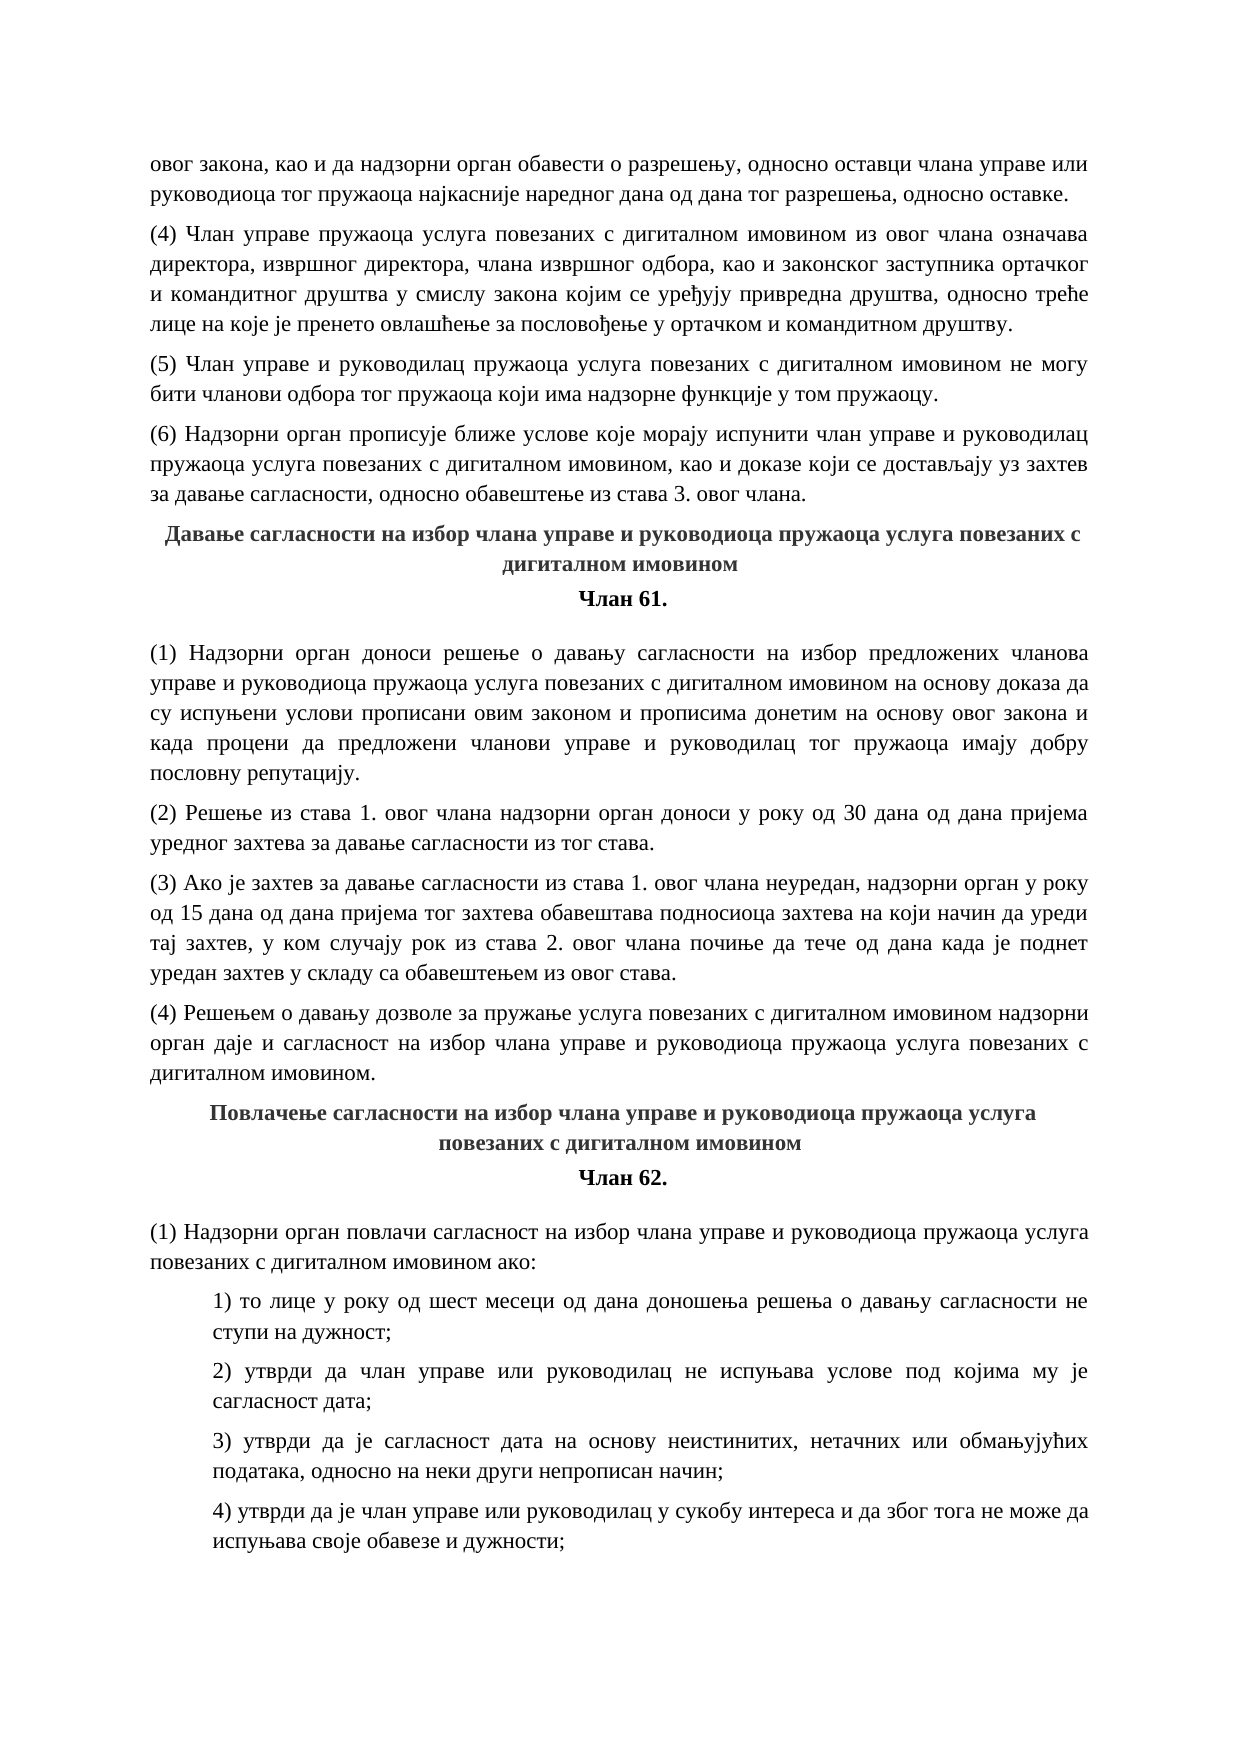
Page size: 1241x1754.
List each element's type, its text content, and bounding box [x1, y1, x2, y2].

text (3) Ако је захтев за давање сагласности из става 1. овог члана неуредан, надзорни орган у року од 15 дана од дана пријема тог захтева обавештава подносиоца захтева на који начин да уреди тај захтев, у ком случају рок из става 2. овог члана почиње да тече од дана када је поднет уредан захтев у складу са обавештењем из овог става. [150, 869, 1090, 986]
text Давање сагласности на избор члана управе и руководиоца пружаоца услуга повезаних с дигиталном имовином [150, 520, 1090, 576]
text (2) Решење из става 1. овог члана надзорни орган доноси у року од 30 дана од дана пријема уредног захтева за давање сагласности из тог става. [150, 799, 1090, 856]
text (4) Решењем о давању дозволе за пружање услуга повезаних с дигиталном имовином надзорни орган даје и сагласност на избор члана управе и руководиоца пружаоца услуга повезаних с дигиталном имовином. [150, 999, 1090, 1086]
text 4) утврди да је члан управе или руководилац у сукобу интереса и да због тога не може да испуњава своје обавезе и дужности; [212, 1497, 1090, 1553]
text (1) Надзорни орган повлачи сагласност на избор члана управе и руководиоца пружаоца услуга повезаних с дигиталном имовином ако: [150, 1218, 1090, 1274]
text Члан 61. [150, 585, 1090, 611]
text 1) то лице у року од шест месеци од дана доношења решења о давању сагласности не ступи на дужност; [212, 1287, 1090, 1344]
text 3) утврди да је сагласност дата на основу неистинитих, нетачних или обмањујућих података, односно на неки други непрописан начин; [212, 1427, 1090, 1484]
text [150, 150, 1090, 207]
text (5) Члан управе и руководилац пружаоца услуга повезаних с дигиталном имовином не могу бити чланови одбора тог пружаоца који има надзорне функције у том пружаоцу. [150, 350, 1090, 407]
text (4) Члан управе пружаоца услуга повезаних с дигиталном имовином из овог члана означава директора, извршног директора, члана извршног одбора, као и законског заступника ортачког и командитног друштва у смислу закона којим се уређују привредна друштва, односно треће лице на које је пренето овлашћење за пословођење у ортачком и командитном друштву. [150, 220, 1090, 337]
text (1) Надзорни орган доноси решење о давању сагласности на избор предложених чланова управе и руководиоца пружаоца услуга повезаних с дигиталном имовином на основу доказа да су испуњени услови прописани овим законом и прописима донетим на основу овог закона и када процени да предложени чланови управе и руководилац тог пружаоца имају добру пословну репутацију. [150, 638, 1090, 786]
text (6) Надзорни орган прописује ближе услове које морају испунити члан управе и руководилац пружаоца услуга повезаних с дигиталном имовином, као и доказе који се достављају уз захтев за давање сагласности, односно обавештење из става 3. овог члана. [150, 420, 1090, 507]
text Члан 62. [150, 1164, 1090, 1190]
text 2) утврди да члан управе или руководилац не испуњава услове под којима му је сагласност дата; [212, 1357, 1090, 1414]
text Повлачење сагласности на избор члана управе и руководиоца пружаоца услуга повезаних с дигиталном имовином [150, 1099, 1090, 1156]
